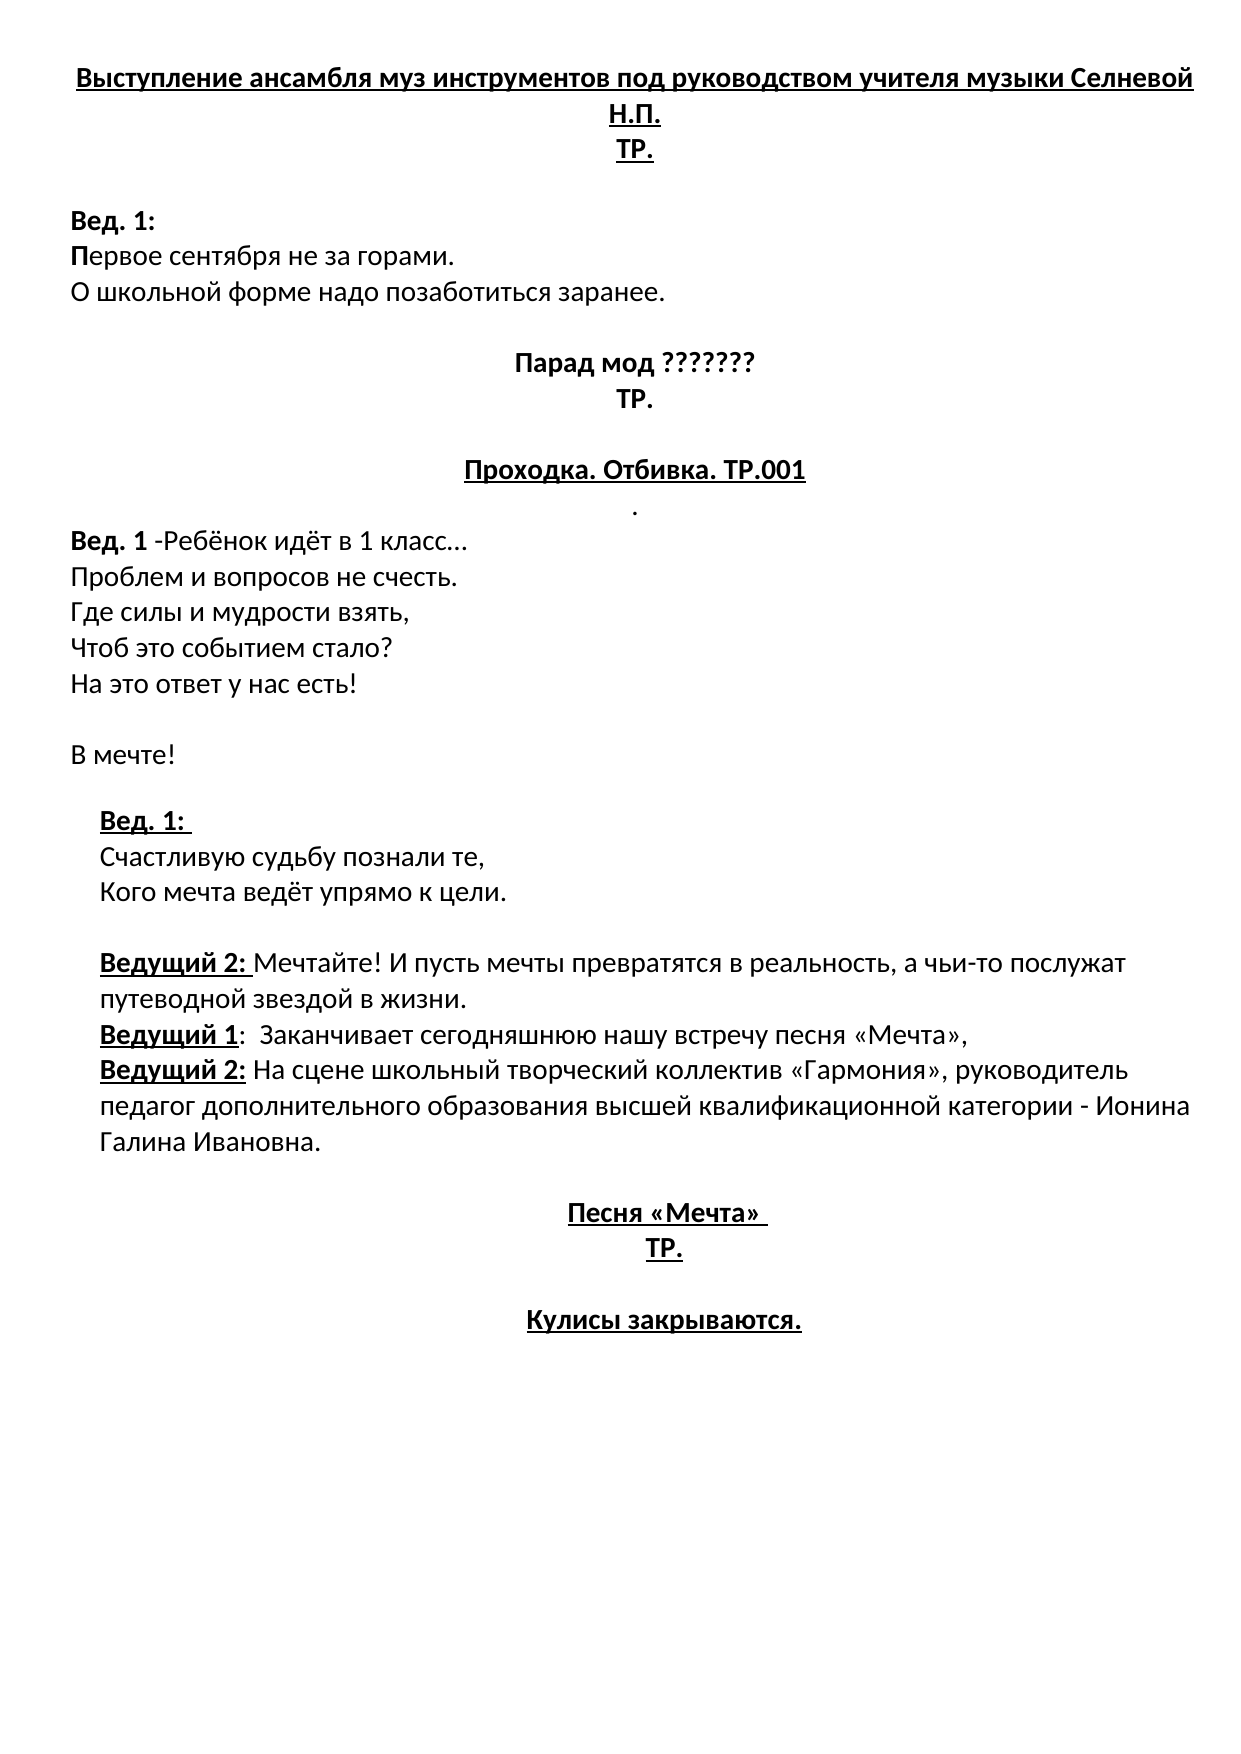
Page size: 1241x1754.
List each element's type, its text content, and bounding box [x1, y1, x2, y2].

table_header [59, 59, 1211, 807]
table_header Вед. 1: Счастливую судьбу познали те, Кого мечта ведёт упрямо к цели. Ведущий 2: Мечтайте! И пусть мечты превратятся в реальность, а чьи-то послужат путеводной звездой в жизни. Ведущий 1: Заканчивает сегодняшнюю нашу встречу песня «Мечта», Ведущий 2: На сцене школьный творческий коллектив «Гармония», руководитель педагог дополнительного образования высшей квалификационной категории - Ионина Галина Ивановна. Песня «Мечта» ТР. Кулисы закрываются. [88, 695, 1240, 1336]
